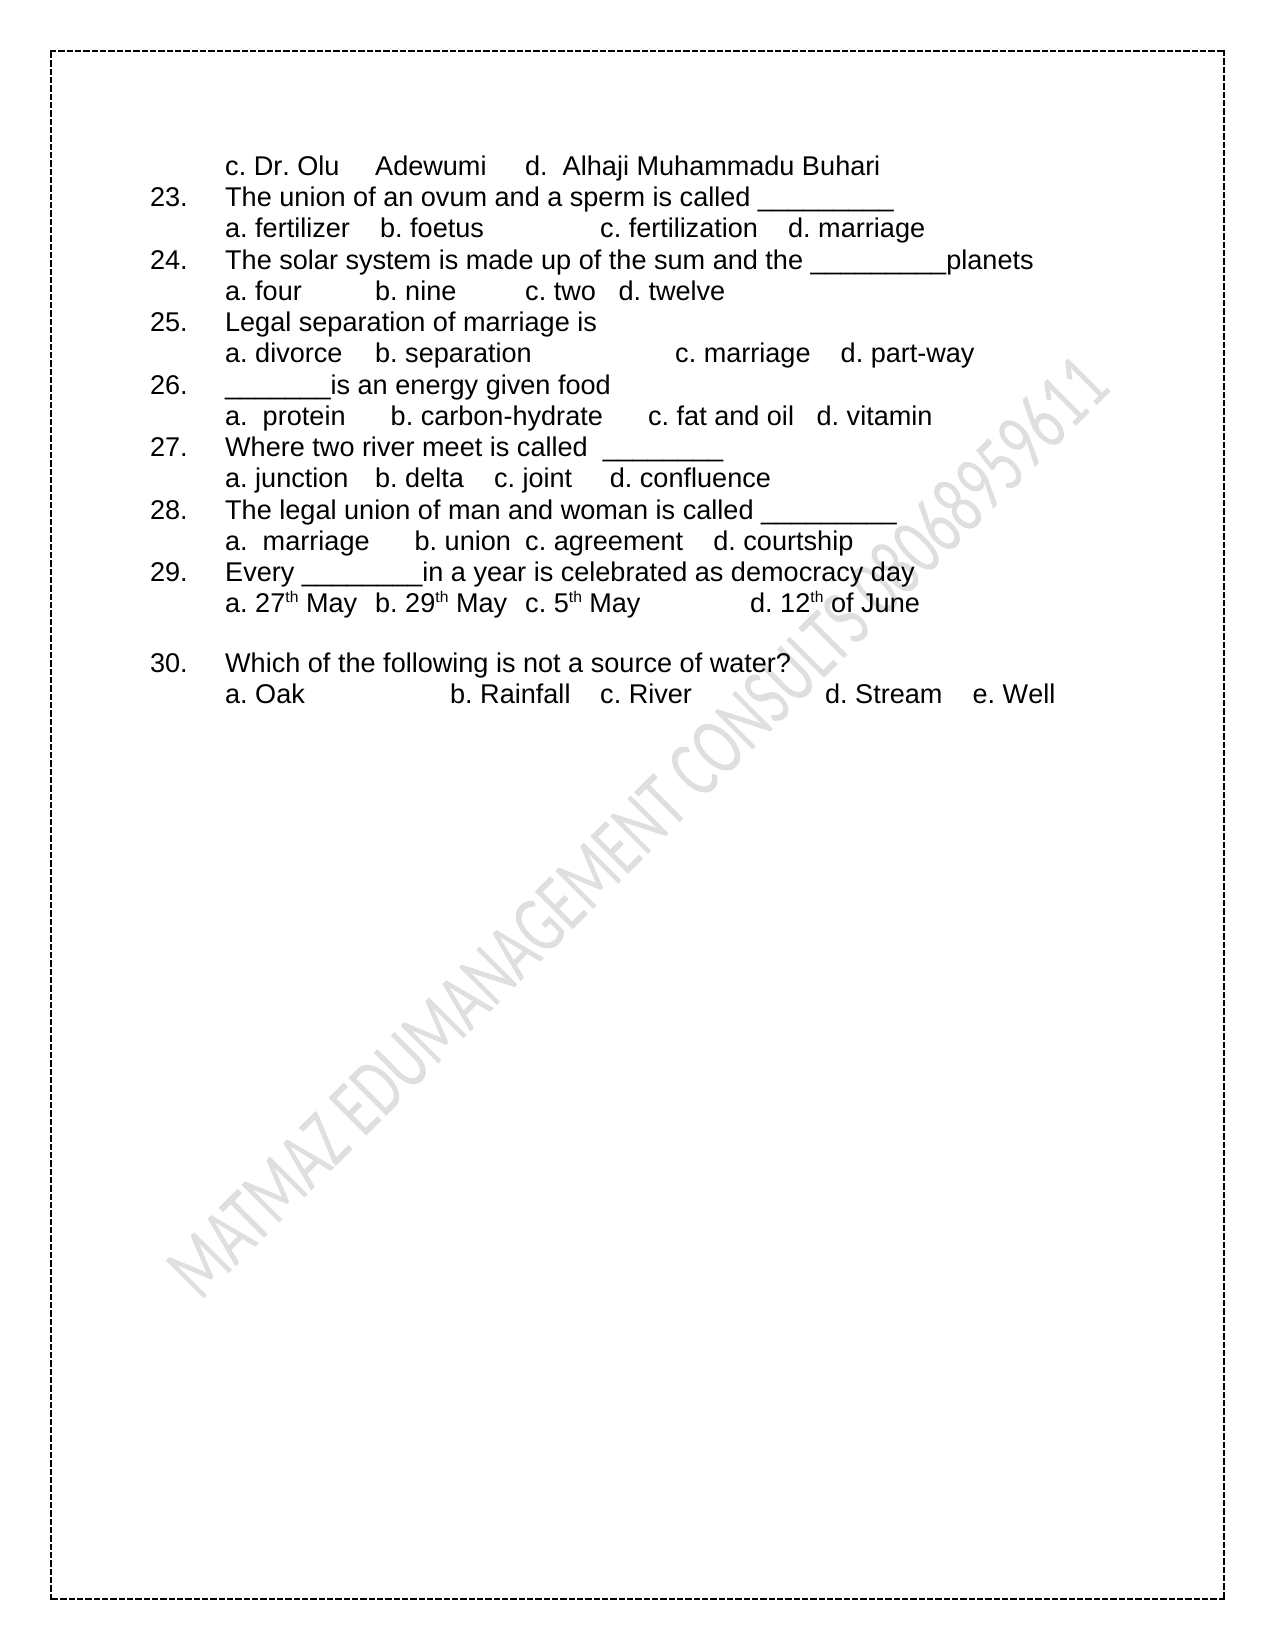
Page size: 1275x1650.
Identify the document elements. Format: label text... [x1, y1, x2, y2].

text a. protein b. carbon-hydrate c. fat and oil d. vitamin [150, 400, 1125, 431]
text a. Oak b. Rainfall c. River d. Stream e. Well [150, 678, 1125, 709]
text a. 27th May b. 29th May c. 5th May d. 12th of June [150, 587, 1125, 619]
text 29. Every ________in a year is celebrated as democracy day [150, 556, 1125, 587]
text 24. The solar system is made up of the sum and the _________planets [150, 244, 1125, 275]
text 25. Legal separation of marriage is [150, 306, 1125, 337]
text 23. The union of an ovum and a sperm is called _________ [150, 181, 1125, 212]
text a. junction b. delta c. joint d. confluence [150, 462, 1125, 494]
text 30. Which of the following is not a source of water? [150, 647, 1125, 678]
text a. four b. nine c. two d. twelve [150, 275, 1125, 306]
text a. marriage b. union c. agreement d. courtship [150, 525, 1125, 556]
text 27. Where two river meet is called ________ [150, 431, 1125, 462]
text a. divorce b. separation c. marriage d. part-way [150, 337, 1125, 369]
text 26. _______is an energy given food [150, 369, 1125, 400]
text 28. The legal union of man and woman is called _________ [150, 494, 1125, 525]
text a. fertilizer b. foetus c. fertilization d. marriage [150, 212, 1125, 244]
text c. Dr. Olu Adewumi d. Alhaji Muhammadu Buhari [150, 150, 1125, 181]
